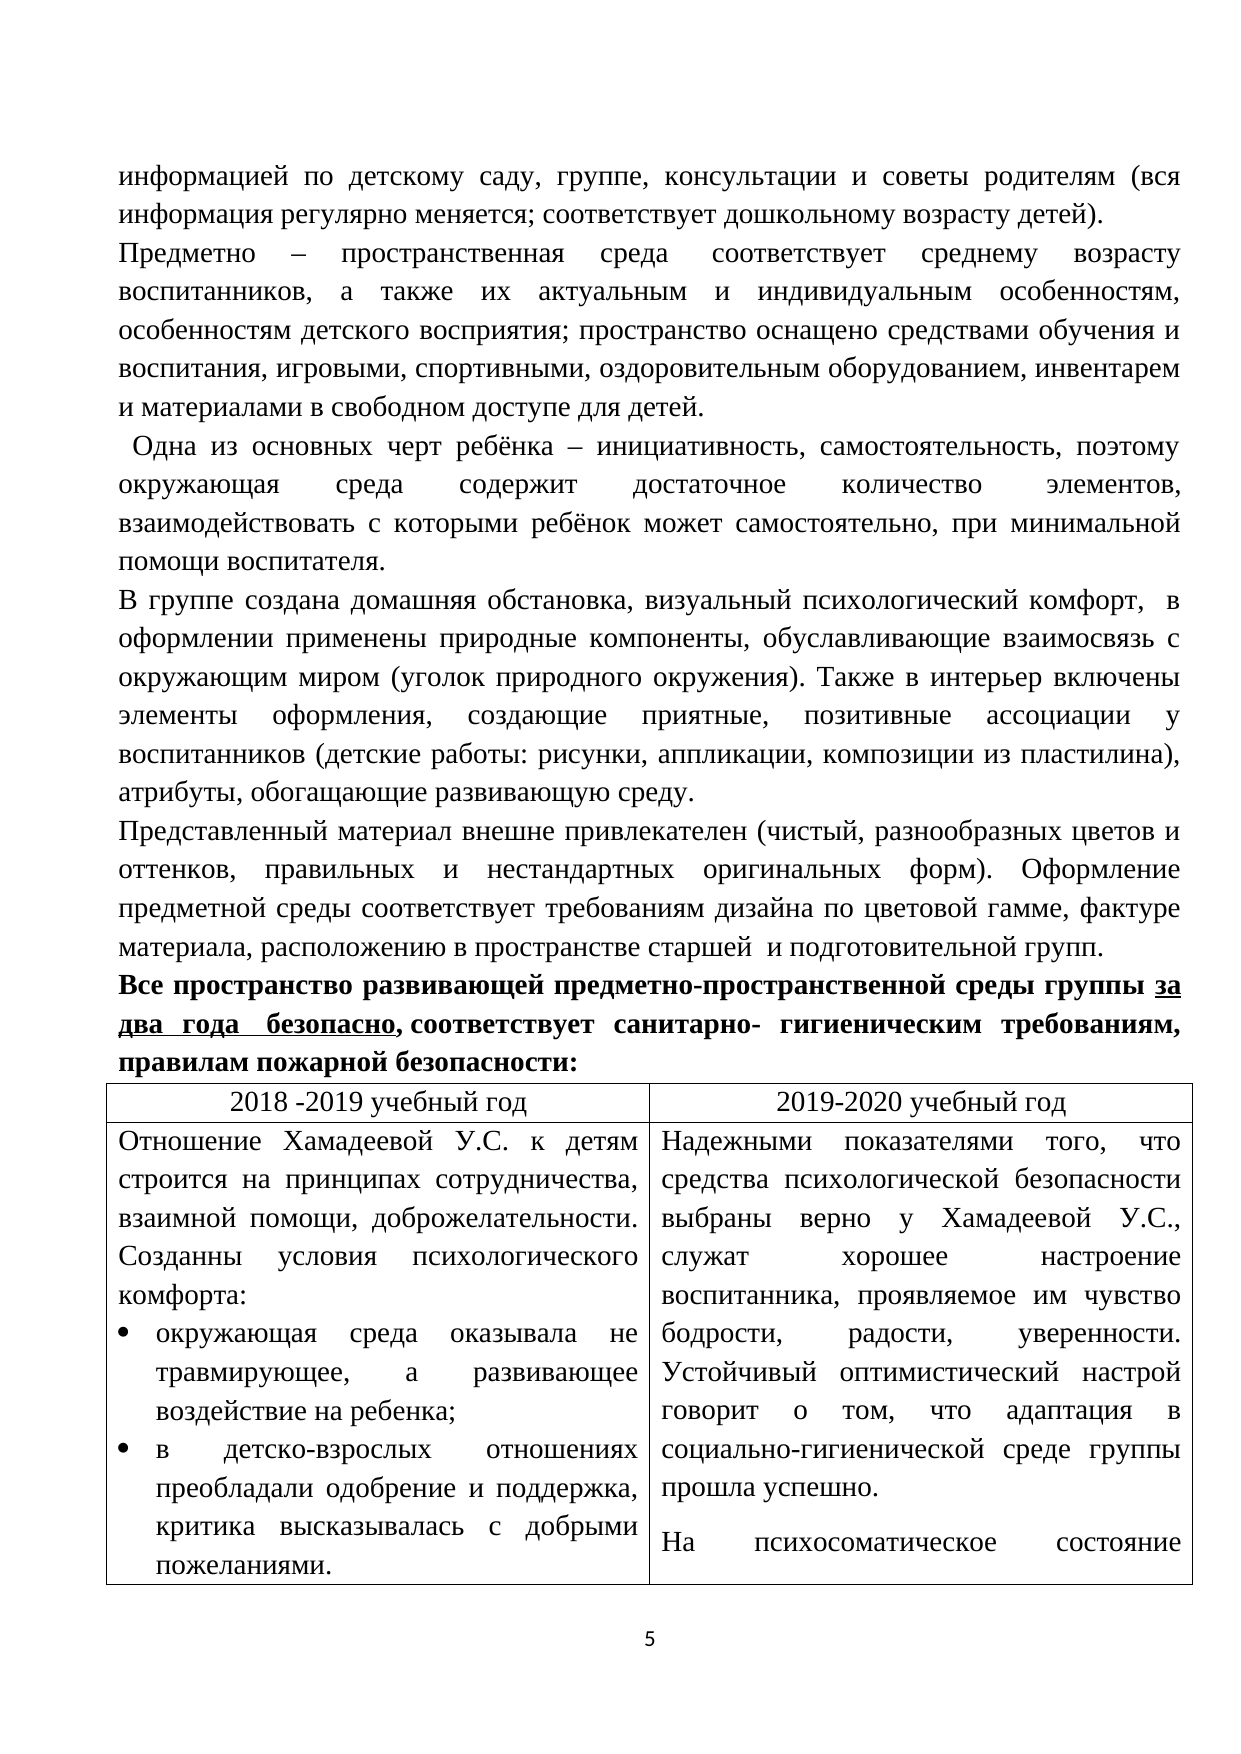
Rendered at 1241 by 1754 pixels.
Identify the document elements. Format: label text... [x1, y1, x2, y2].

table_header 2019-2020 учебный год [650, 1084, 1192, 1122]
text В группе создана домашняя обстановка, визуальный психологический комфорт, в оформлении применены природные компоненты, обуславливающие взаимосвязь с окружающим миром (уголок природного окружения). Также в интерьер включены элементы оформления, создающие приятные, позитивные ассоциации у воспитанников (детские работы: рисунки, аппликации, композиции из пластилина), атрибуты, обогащающие развивающую среду. [118, 582, 1181, 808]
table_header 2018 -2019 учебный год [107, 1084, 649, 1122]
text Предметно – пространственная среда соответствует среднему возрасту воспитанников, а также их актуальным и индивидуальным особенностям, особенностям детского восприятия; пространство оснащено средствами обучения и воспитания, игровыми, спортивными, оздоровительным оборудованием, инвентарем и материалами в свободном доступе для детей. [118, 235, 1181, 423]
text Одна из основных черт ребёнка – инициативность, самостоятельность, поэтому окружающая среда содержит достаточное количество элементов, взаимодействовать с которыми ребёнок может самостоятельно, при минимальной помощи воспитателя. [118, 428, 1181, 577]
text Представленный материал внешне привлекателен (чистый, разнообразных цветов и оттенков, правильных и нестандартных оригинальных форм). Оформление предметной среды соответствует требованиям дизайна по цветовой гамме, фактуре материала, расположению в пространстве старшей и подготовительной групп. [118, 813, 1181, 962]
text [118, 158, 1181, 230]
text Все пространство развивающей предметно-пространственной среды группы за два года безопасно, соответствует санитарно- гигиеническим требованиям, правилам пожарной безопасности: [118, 967, 1181, 1078]
